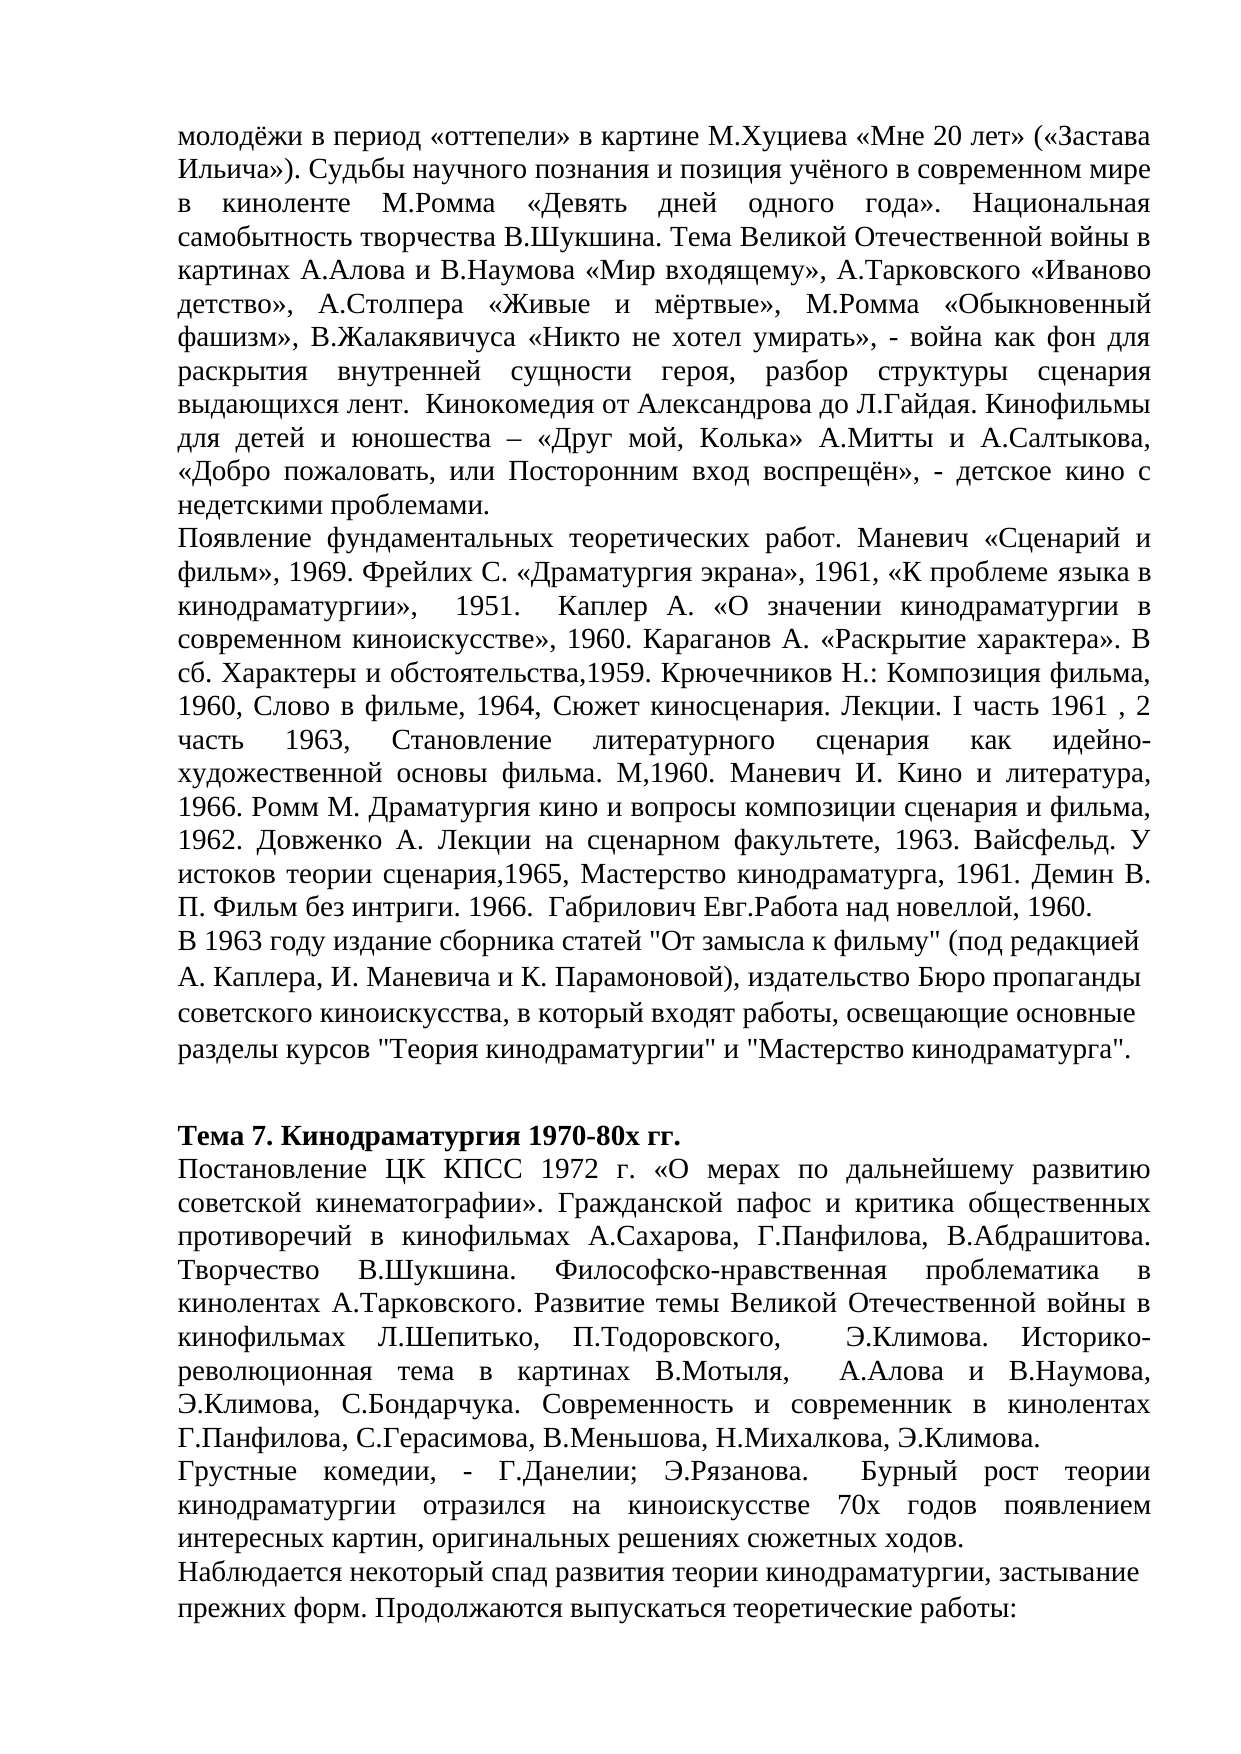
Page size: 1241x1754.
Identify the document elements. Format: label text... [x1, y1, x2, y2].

text Появление фундаментальных теоретических работ. Маневич «Сценарий и фильм», 1969. Фрейлих С. «Драматургия экрана», 1961, «К проблеме языка в кинодраматургии», 1951. Каплер А. «О значении кинодраматургии в современном киноискусстве», 1960. Караганов А. «Раскрытие характера». В сб. Характеры и обстоятельства,1959. Крючечников Н.: Композиция фильма, 1960, Слово в фильме, 1964, Сюжет киносценария. Лекции. I часть 1961 , 2 часть 1963, Становление литературного сценария как идейно- художественной основы фильма. М,1960. Маневич И. Кино и литература, 1966. Ромм М. Драматургия кино и вопросы композиции сценария и фильма, 1962. Довженко А. Лекции на сценарном факультете, 1963. Вайсфельд. У истоков теории сценария,1965, Мастерство кинодраматурга, 1961. Демин В. П. Фильм без интриги. 1966. Габрилович Евг.Работа над новеллой, 1960. [177, 521, 1152, 923]
text В 1963 году издание сборника статей "От замысла к фильму" (под редакцией А. Каплера, И. Маневича и К. Парамоновой), издательство Бюро пропаганды советского киноискусства, в который входят работы, освещающие основные разделы курсов "Теория кинодраматургии" и "Мастерство кинодраматурга". [177, 923, 1152, 1065]
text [177, 118, 1152, 521]
text Постановление ЦК КПСС 1972 г. «О мерах по дальнейшему развитию советской кинематографии». Гражданской пафос и критика общественных противоречий в кинофильмах А.Сахарова, Г.Панфилова, В.Абдрашитова. Творчество В.Шукшина. Философско-нравственная проблематика в кинолентах А.Тарковского. Развитие темы Великой Отечественной войны в кинофильмах Л.Шепитько, П.Тодоровского, Э.Климова. Историко-революционная тема в картинах В.Мотыля, А.Алова и В.Наумова, Э.Климова, С.Бондарчука. Современность и современник в кинолентах Г.Панфилова, С.Герасимова, В.Меньшова, Н.Михалкова, Э.Климова. [177, 1151, 1152, 1453]
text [177, 1554, 1152, 1624]
text Грустные комедии, - Г.Данелии; Э.Рязанова. Бурный рост теории кинодраматургии отразился на киноискусстве 70х годов появлением интересных картин, оригинальных решениях сюжетных ходов. [177, 1453, 1152, 1554]
text Тема 7. Кинодраматургия 1970-80х гг. [177, 1118, 1152, 1151]
